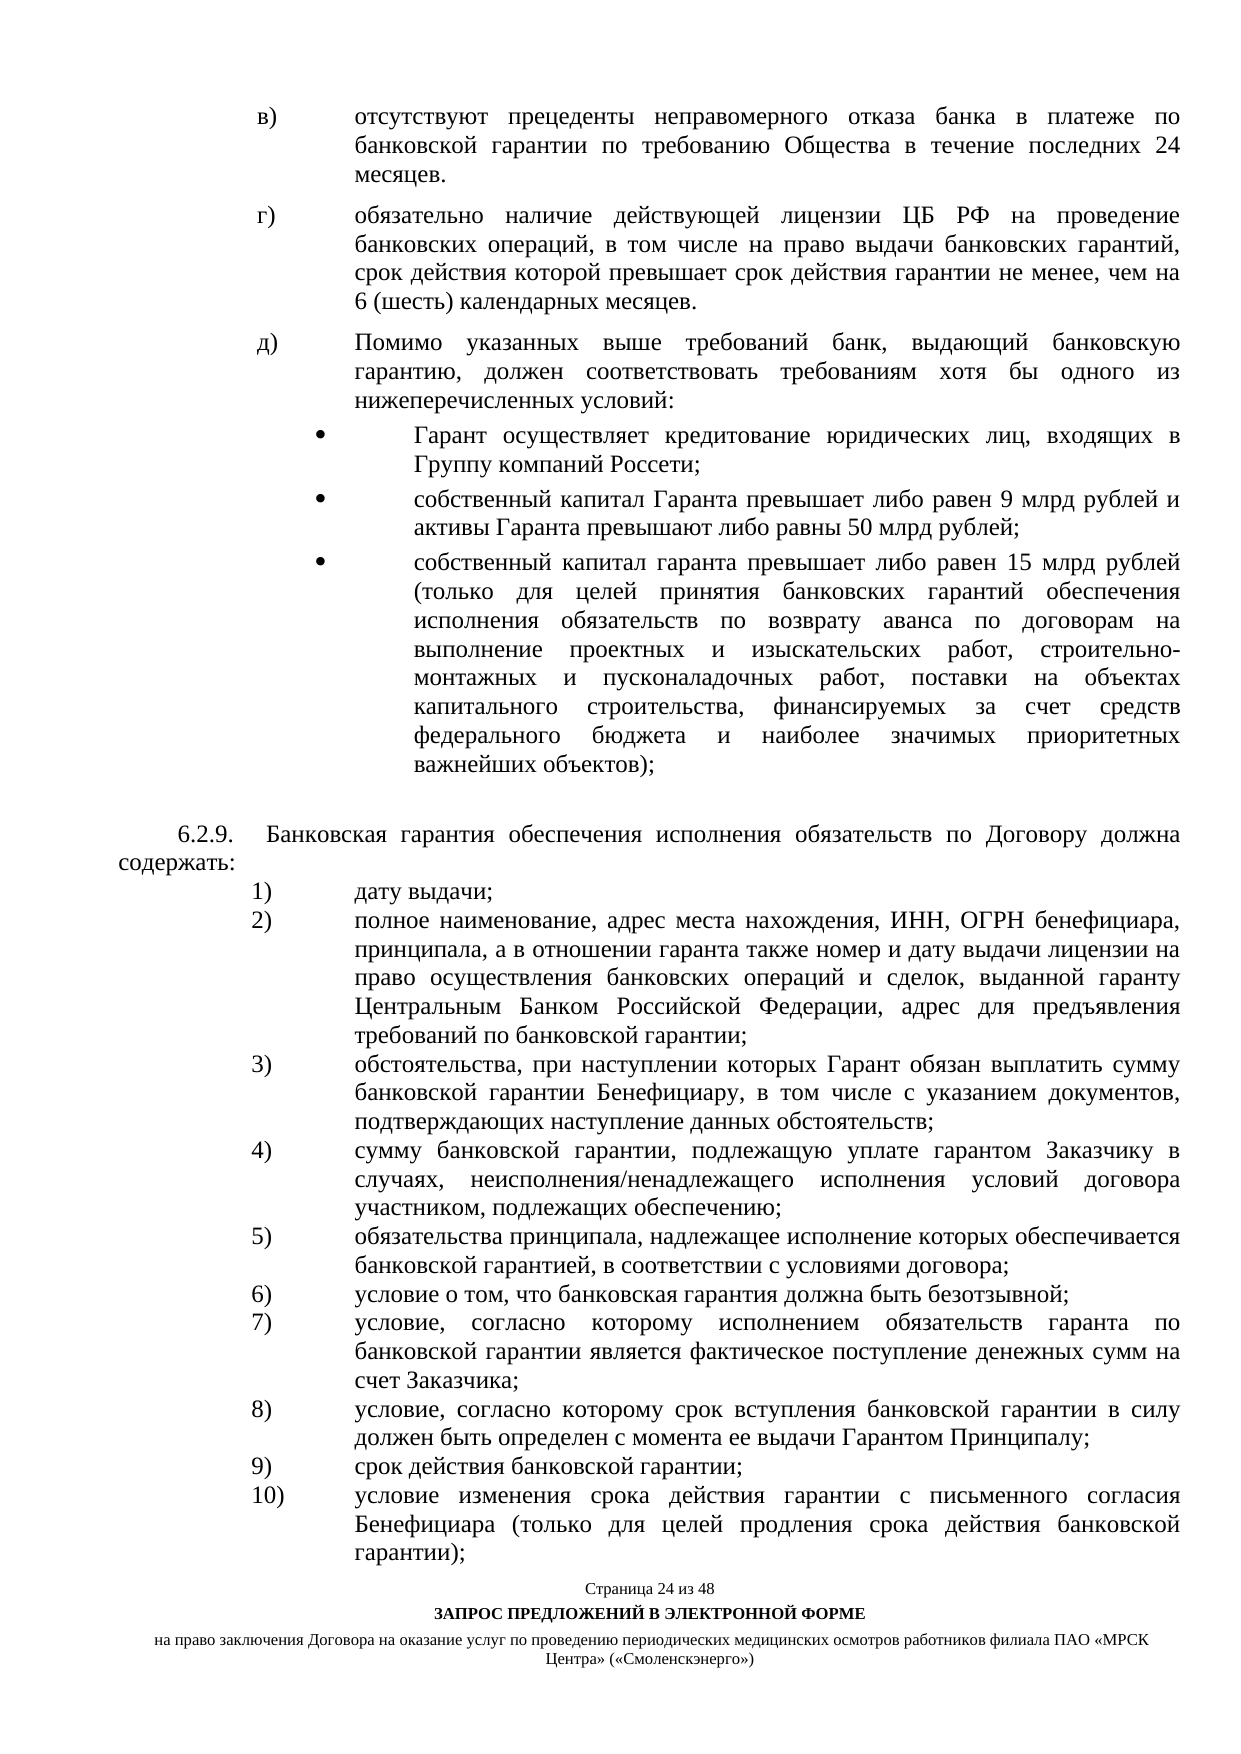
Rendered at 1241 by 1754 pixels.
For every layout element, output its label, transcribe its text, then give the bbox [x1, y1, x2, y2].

list обязательства принципала, надлежащее исполнение которых обеспечивается банковской гарантией, в соответствии с условиями договора; [251, 1221, 1181, 1279]
list собственный капитал Гаранта превышает либо равен 9 млрд рублей и активы Гаранта превышают либо равны 50 млрд рублей; [316, 484, 1181, 541]
list собственный капитал гаранта превышает либо равен 15 млрд рублей (только для целей принятия банковских гарантий обеспечения исполнения обязательств по возврату аванса по договорам на выполнение проектных и изыскательских работ, строительно-монтажных и пусконаладочных работ, поставки на объектах капитального строительства, финансируемых за счет средств федерального бюджета и наиболее значимых приоритетных важнейших объектов); [316, 547, 1181, 777]
subtitle Банковская гарантия обеспечения исполнения обязательств по Договору должна содержать: [118, 819, 1181, 876]
list условие, согласно которому срок вступления банковской гарантии в силу должен быть определен с момента ее выдачи Гарантом Принципалу; [251, 1394, 1181, 1451]
list Гарант осуществляет кредитование юридических лиц, входящих в Группу компаний Россети; [316, 420, 1181, 477]
list сумму банковской гарантии, подлежащую уплате гарантом Заказчику в случаях, неисполнения/ненадлежащего исполнения условий договора участником, подлежащих обеспечению; [251, 1135, 1181, 1221]
list условие, согласно которому исполнением обязательств гаранта по банковской гарантии является фактическое поступление денежных сумм на счет Заказчика; [251, 1307, 1181, 1394]
list обязательно наличие действующей лицензии ЦБ РФ на проведение банковских операций, в том числе на право выдачи банковских гарантий, срок действия которой превышает срок действия гарантии не менее, чем на 6 (шесть) календарных месяцев. [257, 200, 1181, 315]
list Помимо указанных выше требований банк, выдающий банковскую гарантию, должен соответствовать требованиям хотя бы одного из нижеперечисленных условий: [257, 327, 1181, 414]
list условие изменения срока действия гарантии с письменного согласия Бенефициара (только для целей продления срока действия банковской гарантии); [251, 1480, 1181, 1566]
list обстоятельства, при наступлении которых Гарант обязан выплатить сумму банковской гарантии Бенефициару, в том числе с указанием документов, подтверждающих наступление данных обстоятельств; [251, 1049, 1181, 1135]
list полное наименование, адрес места нахождения, ИНН, ОГРН бенефициара, принципала, а в отношении гаранта также номер и дату выдачи лицензии на право осуществления банковских операций и сделок, выданной гаранту Центральным Банком Российской Федерации, адрес для предъявления требований по банковской гарантии; [251, 905, 1181, 1049]
list условие о том, что банковская гарантия должна быть безотзывной; [251, 1279, 1181, 1307]
list дату выдачи; [251, 876, 1181, 905]
list отсутствуют прецеденты неправомерного отказа банка в платеже по банковской гарантии по требованию Общества в течение последних 24 месяцев. [257, 101, 1181, 187]
list срок действия банковской гарантии; [251, 1451, 1181, 1480]
